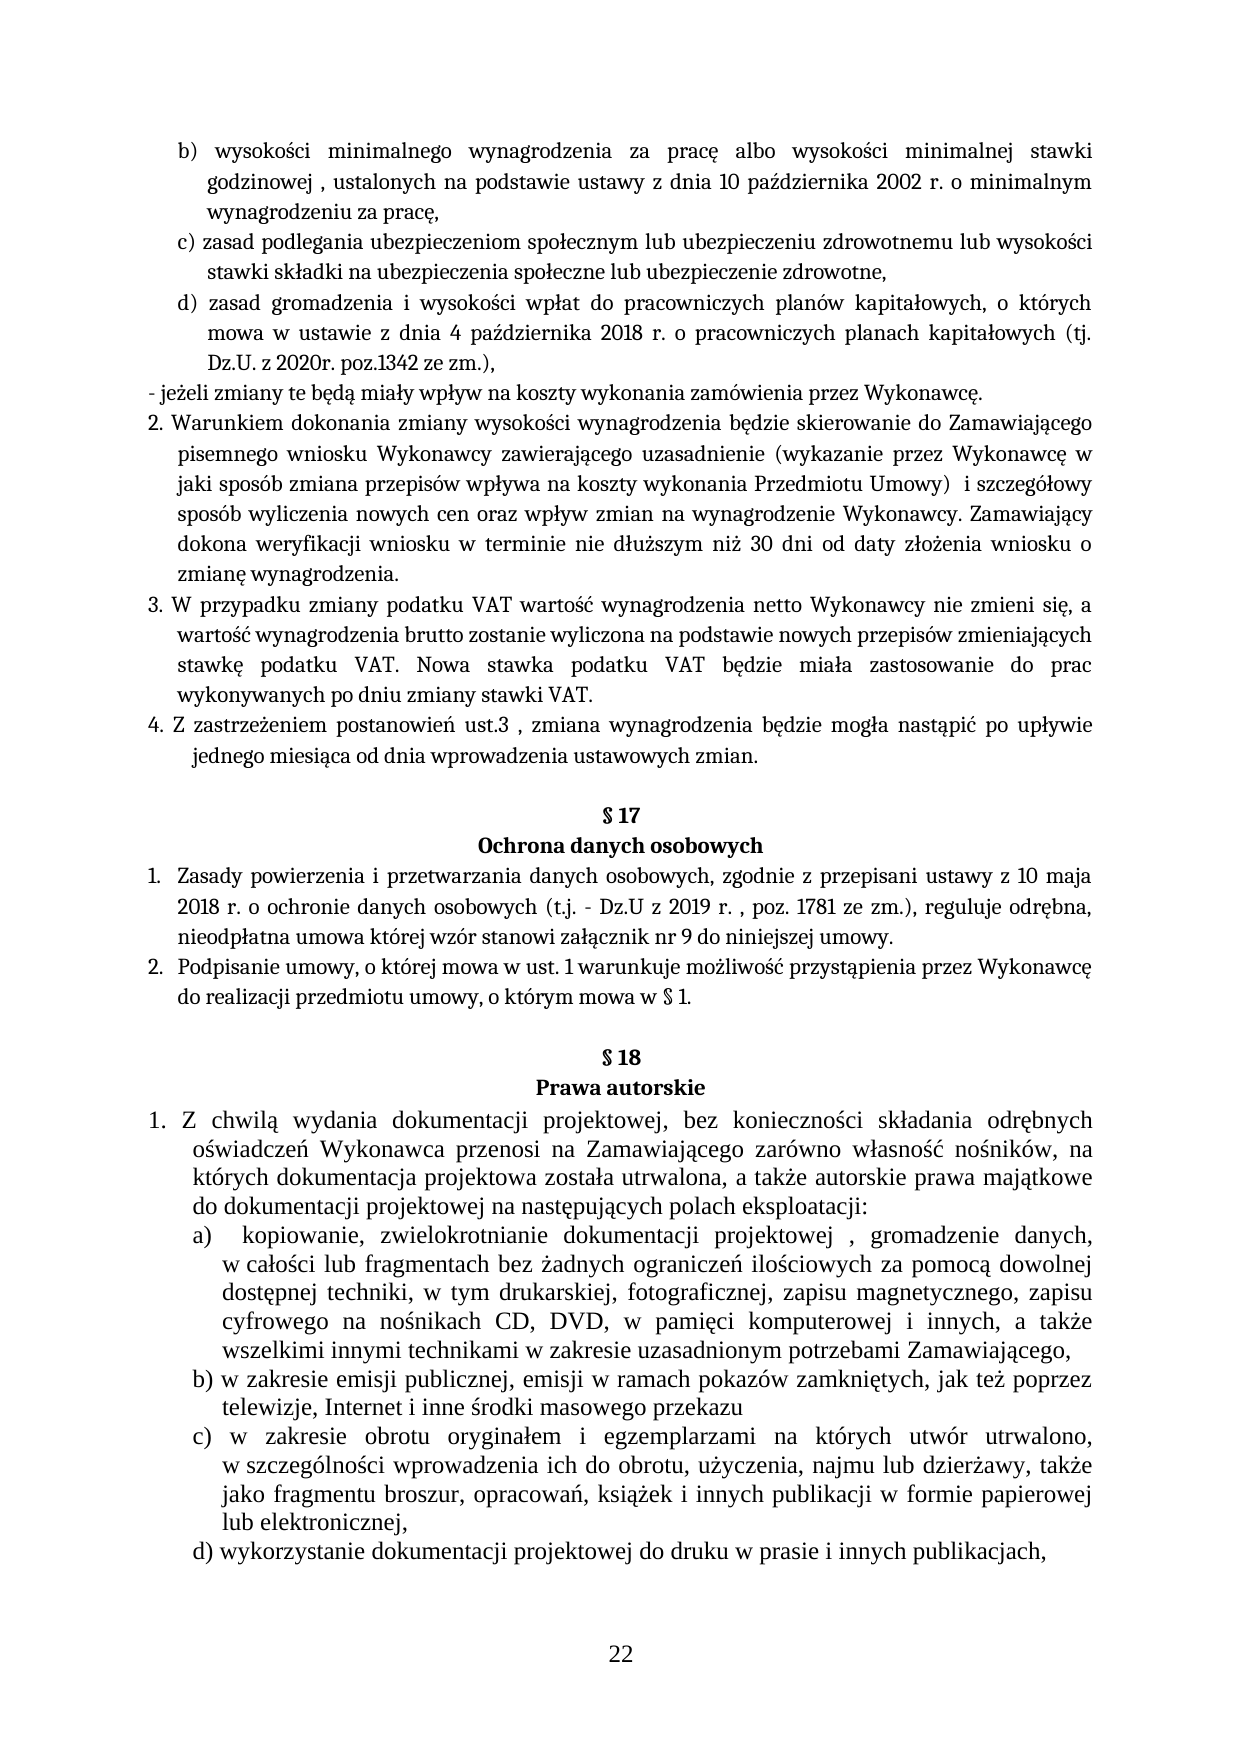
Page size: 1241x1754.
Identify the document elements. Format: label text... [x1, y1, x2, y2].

list Podpisanie umowy, o której mowa w ust. 1 warunkuje możliwość przystąpienia przez Wykonawcę do realizacji przedmiotu umowy, o którym mowa w § 1. [148, 954, 1093, 1011]
text Ochrona danych osobowych [148, 833, 1093, 859]
text 4. Z zastrzeżeniem postanowień ust.3 , zmiana wynagrodzenia będzie mogła nastąpić po upływie jednego miesiąca od dnia wprowadzenia ustawowych zmian. [148, 712, 1093, 769]
list d) wykorzystanie dokumentacji projektowej do druku w prasie i innych publikacjach, [192, 1536, 1093, 1565]
text § 18 [148, 1044, 1093, 1071]
text § 17 [148, 803, 1093, 829]
text - jeżeli zmiany te będą miały wpływ na koszty wykonania zamówienia przez Wykonawcę. [148, 380, 1093, 406]
list 1. Z chwilą wydania dokumentacji projektowej, bez konieczności składania odrębnych oświadczeń Wykonawca przenosi na Zamawiającego zarówno własność nośników, na których dokumentacja projektowa została utrwalona, a także autorskie prawa majątkowe do dokumentacji projektowej na następujących polach eksploatacji: [148, 1105, 1093, 1220]
list b) w zakresie emisji publicznej, emisji w ramach pokazów zamkniętych, jak też poprzez telewizje, Internet i inne środki masowego przekazu [192, 1364, 1093, 1421]
text d) zasad gromadzenia i wysokości wpłat do pracowniczych planów kapitałowych, o których mowa w ustawie z dnia 4 października 2018 r. o pracowniczych planach kapitałowych (tj. Dz.U. z 2020r. poz.1342 ze zm.), [177, 289, 1093, 376]
text 3. W przypadku zmiany podatku VAT wartość wynagrodzenia netto Wykonawcy nie zmieni się, a wartość wynagrodzenia brutto zostanie wyliczona na podstawie nowych przepisów zmieniających stawkę podatku VAT. Nowa stawka podatku VAT będzie miała zastosowanie do prac wykonywanych po dniu zmiany stawki VAT. [148, 591, 1093, 708]
list a) kopiowanie, zwielokrotnianie dokumentacji projektowej , gromadzenie danych, w całości lub fragmentach bez żadnych ograniczeń ilościowych za pomocą dowolnej dostępnej techniki, w tym drukarskiej, fotograficznej, zapisu magnetycznego, zapisu cyfrowego na nośnikach CD, DVD, w pamięci komputerowej i innych, a także wszelkimi innymi technikami w zakresie uzasadnionym potrzebami Zamawiającego, [192, 1220, 1093, 1364]
list c) w zakresie obrotu oryginałem i egzemplarzami na których utwór utrwalono, w szczególności wprowadzenia ich do obrotu, użyczenia, najmu lub dzierżawy, także jako fragmentu broszur, opracowań, książek i innych publikacji w formie papierowej lub elektronicznej, [192, 1421, 1093, 1536]
list Zasady powierzenia i przetwarzania danych osobowych, zgodnie z przepisani ustawy z 10 maja 2018 r. o ochronie danych osobowych (t.j. - Dz.U z 2019 r. , poz. 1781 ze zm.), reguluje odrębna, nieodpłatna umowa której wzór stanowi załącznik nr 9 do niniejszej umowy. [148, 863, 1093, 950]
text 2. Warunkiem dokonania zmiany wysokości wynagrodzenia będzie skierowanie do Zamawiającego pisemnego wniosku Wykonawcy zawierającego uzasadnienie (wykazanie przez Wykonawcę w jaki sposób zmiana przepisów wpływa na koszty wykonania Przedmiotu Umowy) i szczegółowy sposób wyliczenia nowych cen oraz wpływ zmian na wynagrodzenie Wykonawcy. Zamawiający dokona weryfikacji wniosku w terminie nie dłuższym niż 30 dni od daty złożenia wniosku o zmianę wynagrodzenia. [148, 410, 1093, 588]
text b) wysokości minimalnego wynagrodzenia za pracę albo wysokości minimalnej stawki godzinowej , ustalonych na podstawie ustawy z dnia 10 października 2002 r. o minimalnym wynagrodzeniu za pracę, [177, 138, 1093, 225]
text c) zasad podlegania ubezpieczeniom społecznym lub ubezpieczeniu zdrowotnemu lub wysokości stawki składki na ubezpieczenia społeczne lub ubezpieczenie zdrowotne, [177, 229, 1093, 286]
text Prawa autorskie [148, 1075, 1093, 1101]
